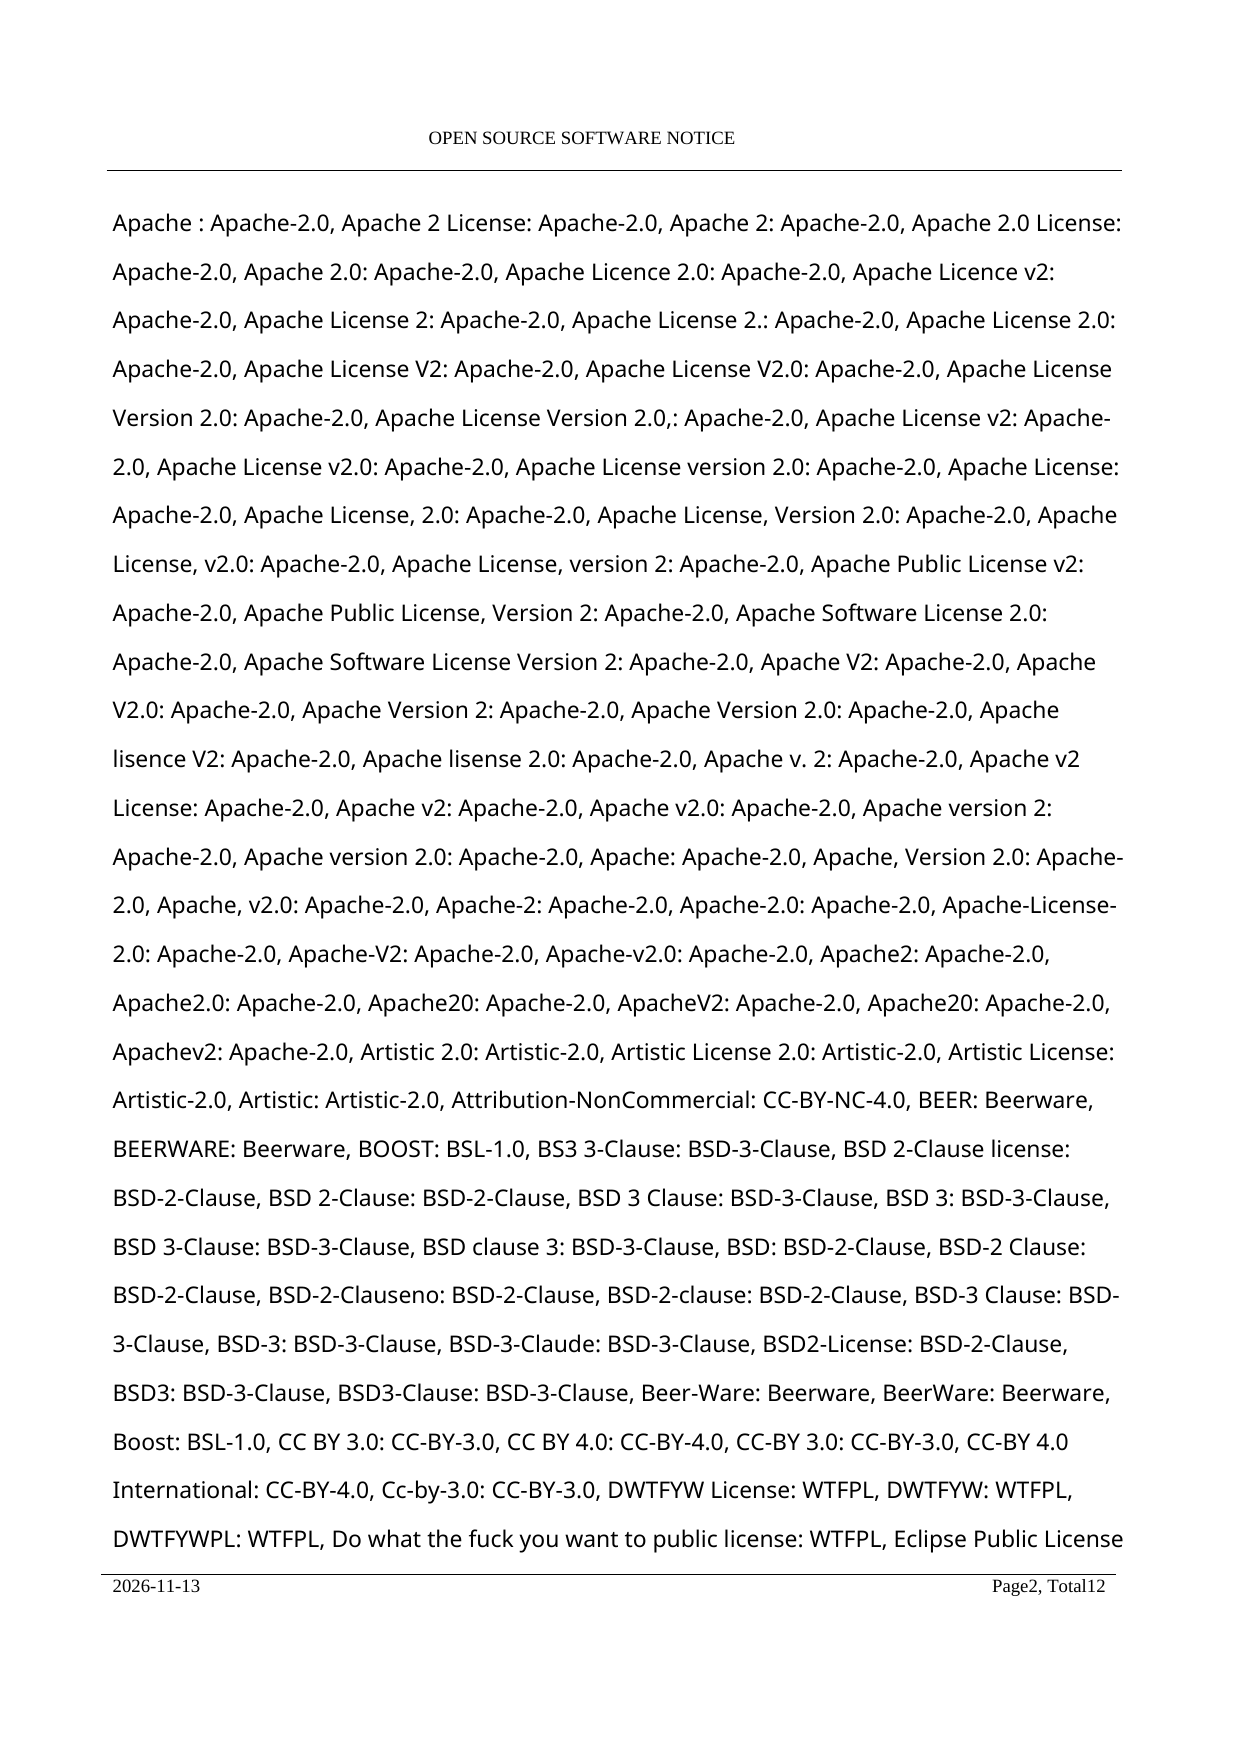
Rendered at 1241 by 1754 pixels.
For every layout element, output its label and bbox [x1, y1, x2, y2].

text [112, 206, 1128, 1555]
